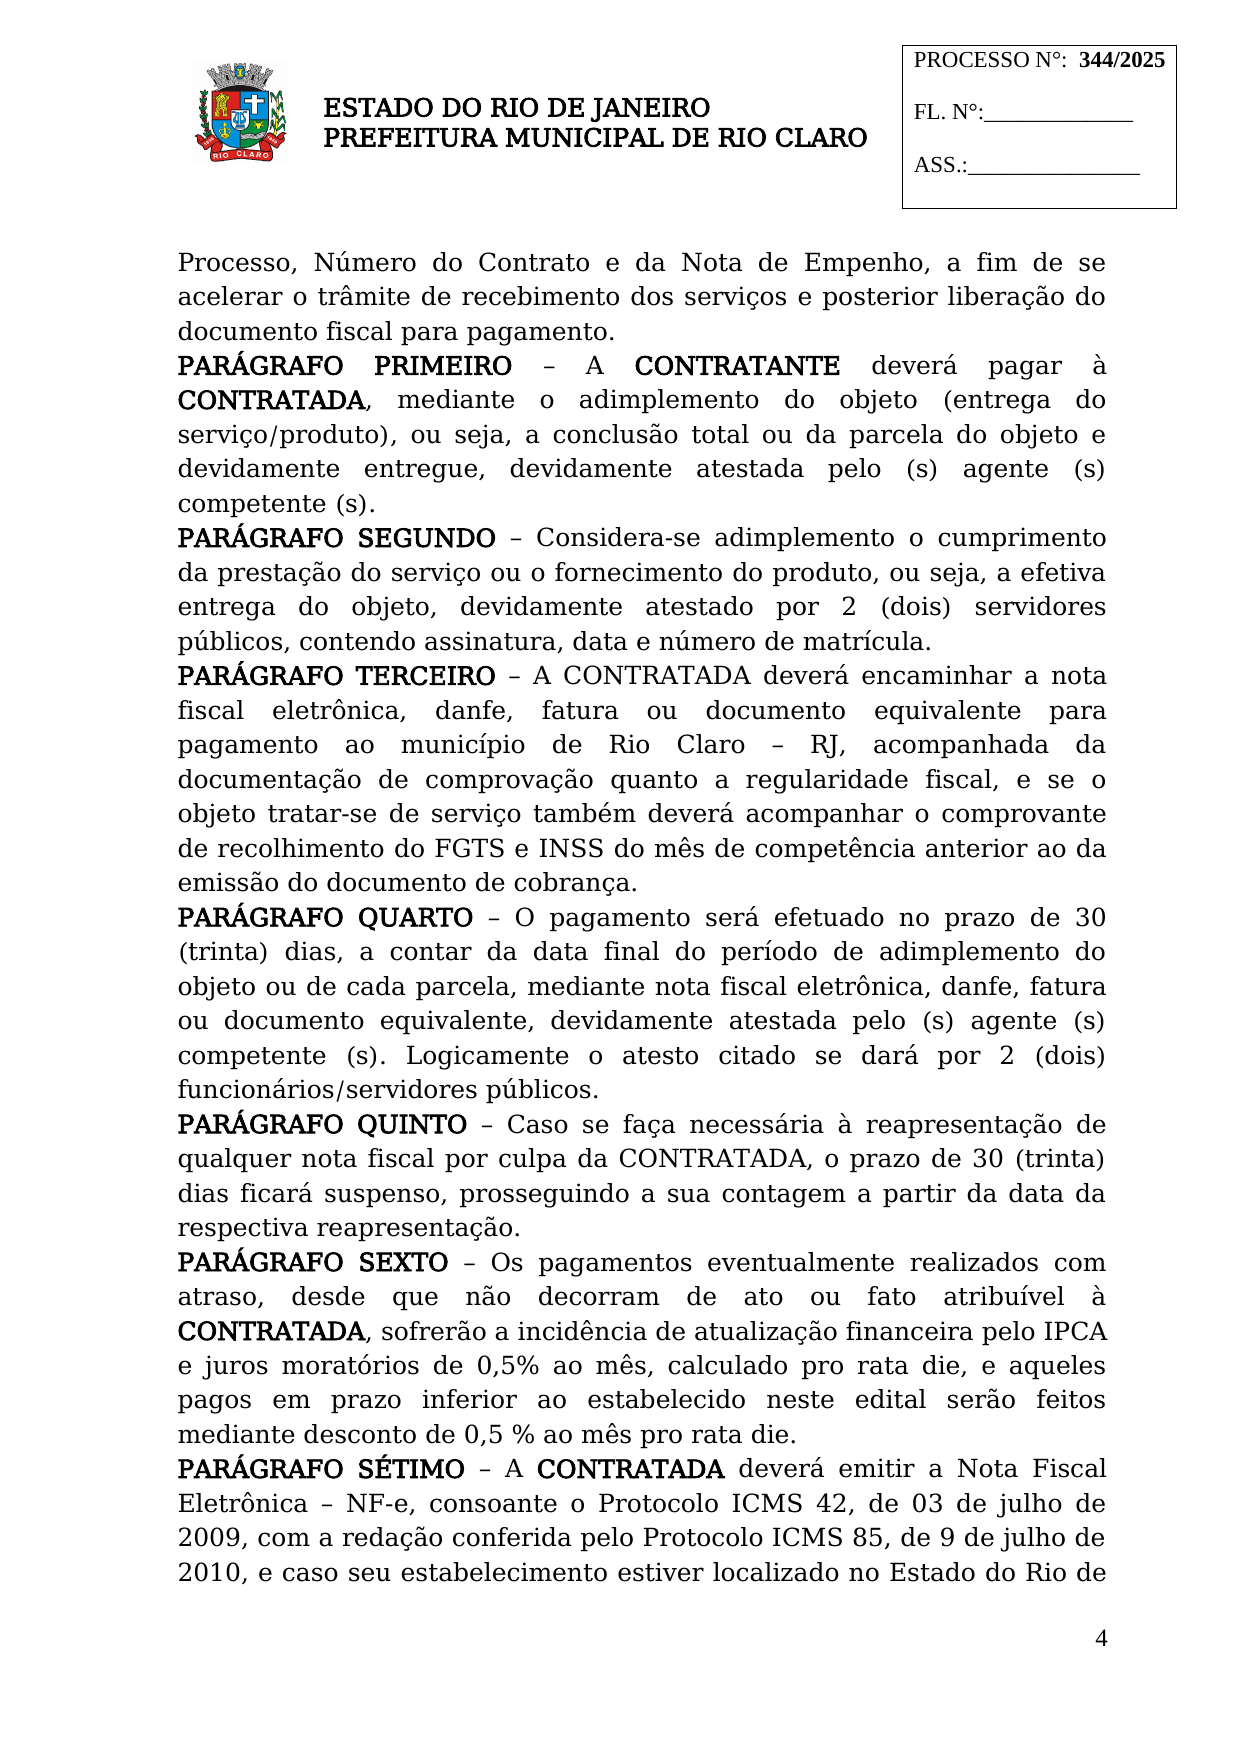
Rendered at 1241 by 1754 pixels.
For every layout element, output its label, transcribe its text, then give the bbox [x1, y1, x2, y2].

text PARÁGRAFO SEXTO – Os pagamentos eventualmente realizados com atraso, desde que não decorram de ato ou fato atribuível à CONTRATADA, sofrerão a incidência de atualização financeira pelo IPCA e juros moratórios de 0,5% ao mês, calculado pro rata die, e aqueles pagos em prazo inferior ao estabelecido neste edital serão feitos mediante desconto de 0,5 % ao mês pro rata die. [177, 1246, 1107, 1448]
text PARÁGRAFO QUINTO – Caso se faça necessária à reapresentação de qualquer nota fiscal por culpa da CONTRATADA, o prazo de 30 (trinta) dias ficará suspenso, prosseguindo a sua contagem a partir da data da respectiva reapresentação. [177, 1108, 1107, 1242]
text PARÁGRAFO SEGUNDO – Considera-se adimplemento o cumprimento da prestação do serviço ou o fornecimento do produto, ou seja, a efetiva entrega do objeto, devidamente atestado por 2 (dois) servidores públicos, contendo assinatura, data e número de matrícula. [177, 522, 1107, 656]
text PARÁGRAFO TERCEIRO – A CONTRATADA deverá encaminhar a nota fiscal eletrônica, danfe, fatura ou documento equivalente para pagamento ao município de Rio Claro – RJ, acompanhada da documentação de comprovação quanto a regularidade fiscal, e se o objeto tratar-se de serviço também deverá acompanhar o comprovante de recolhimento do FGTS e INSS do mês de competência anterior ao da emissão do documento de cobrança. [177, 660, 1107, 897]
text PARÁGRAFO PRIMEIRO – A CONTRATANTE deverá pagar à CONTRATADA, mediante o adimplemento do objeto (entrega do serviço/produto), ou seja, a conclusão total ou da parcela do objeto e devidamente entregue, devidamente atestada pelo (s) agente (s) competente (s). [177, 350, 1107, 518]
text PARÁGRAFO QUARTO – O pagamento será efetuado no prazo de 30 (trinta) dias, a contar da data final do período de adimplemento do objeto ou de cada parcela, mediante nota fiscal eletrônica, danfe, fatura ou documento equivalente, devidamente atestada pelo (s) agente (s) competente (s). Logicamente o atesto citado se dará por 2 (dois) funcionários/servidores públicos. [177, 901, 1107, 1104]
picture [190, 60, 290, 165]
